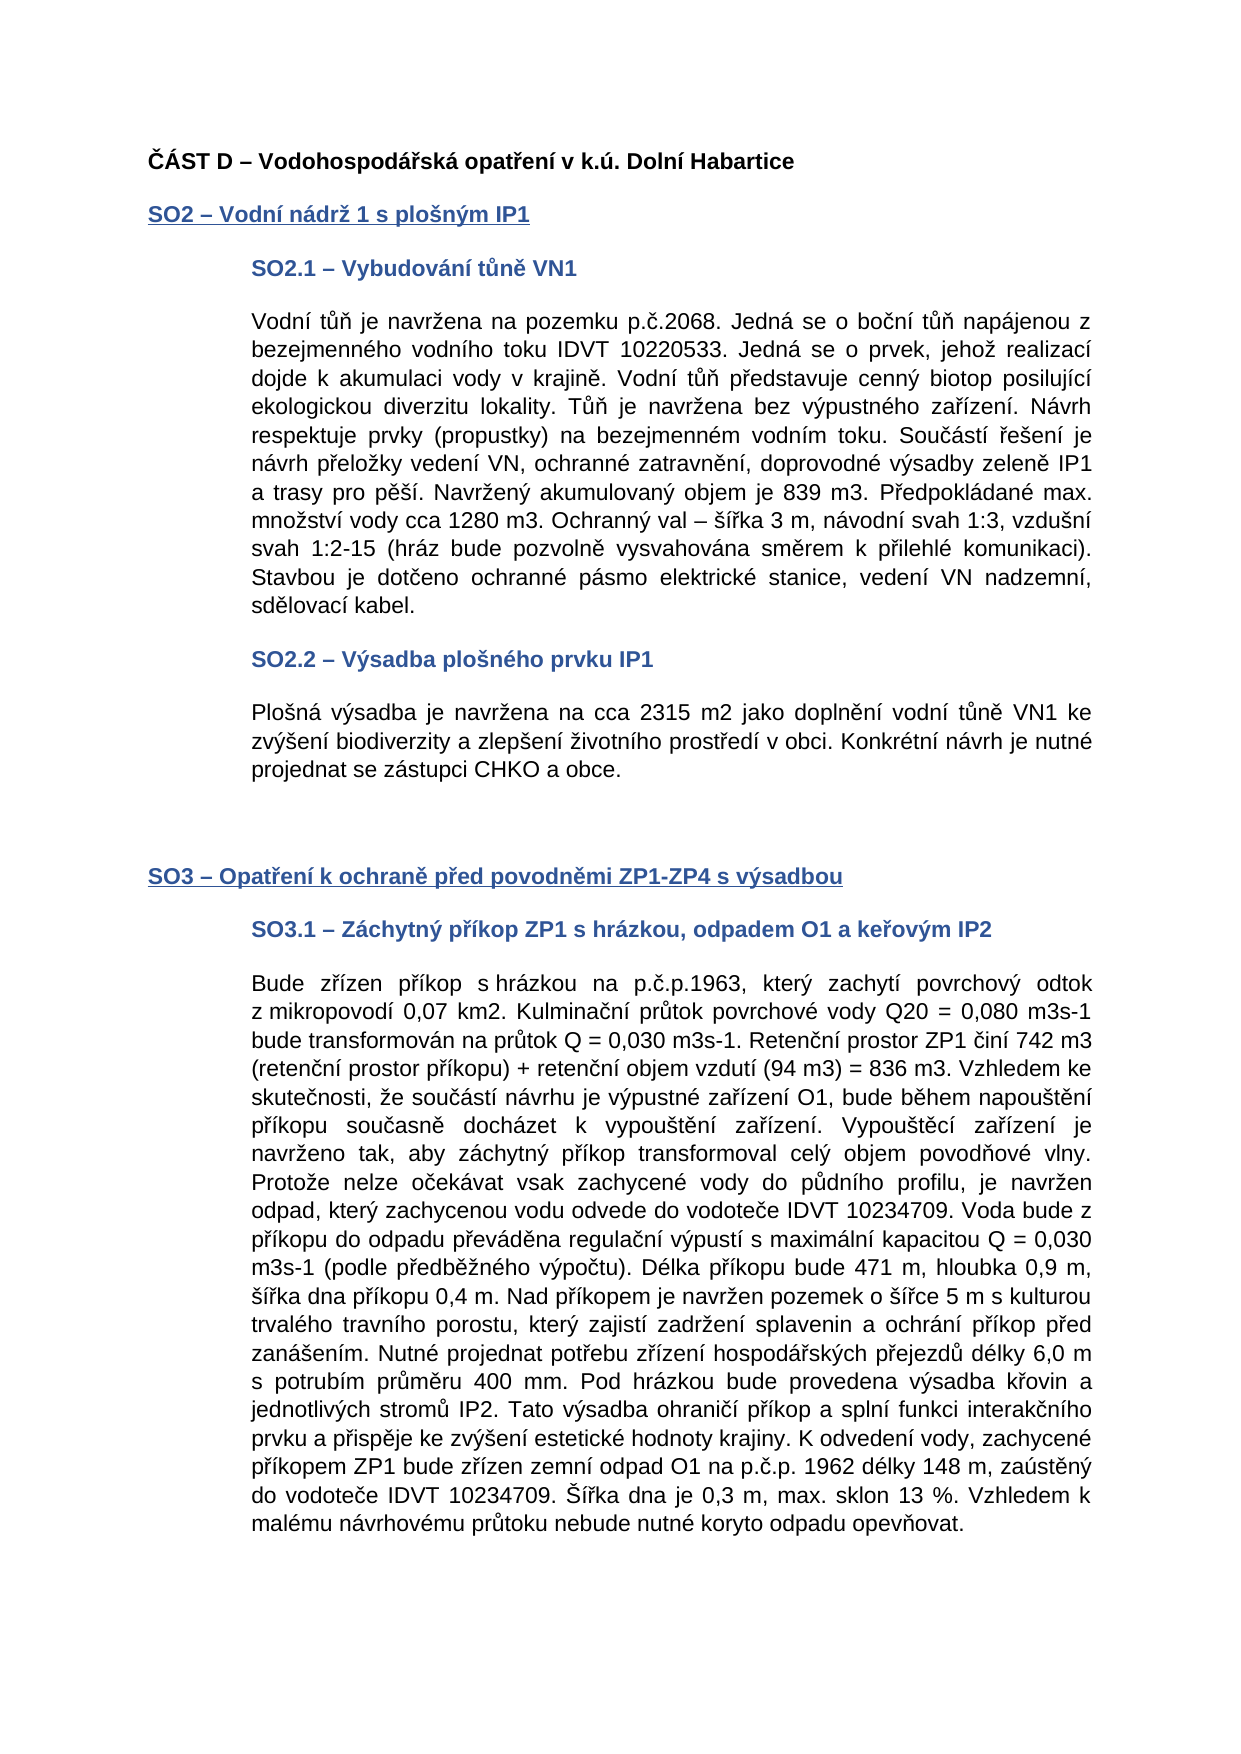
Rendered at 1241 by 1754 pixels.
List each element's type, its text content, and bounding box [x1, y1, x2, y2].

text SO2.1 – Vybudování tůně VN1 [251, 254, 1093, 281]
text SO3.1 – Záchytný příkop ZP1 s hrázkou, odpadem O1 a keřovým IP2 [251, 916, 1093, 943]
text ČÁST D – Vodohospodářská opatření v k.ú. Dolní Habartice [148, 148, 1093, 174]
text SO2 – Vodní nádrž 1 s plošným IP1 [148, 201, 1093, 227]
text Bude zřízen příkop s hrázkou na p.č.p.1963, který zachytí povrchový odtok z mikropovodí 0,07 km2. Kulminační průtok povrchové vody Q20 = 0,080 m3s-1 bude transformován na průtok Q = 0,030 m3s-1. Retenční prostor ZP1 činí 742 m3 (retenční prostor příkopu) + retenční objem vzdutí (94 m3) = 836 m3. Vzhledem ke skutečnosti, že součástí návrhu je výpustné zařízení O1, bude během napouštění příkopu současně docházet k vypouštění zařízení. Vypouštěcí zařízení je navrženo tak, aby záchytný příkop transformoval celý objem povodňové vlny. Protože nelze očekávat vsak zachycené vody do půdního profilu, je navržen odpad, který zachycenou vodu odvede do vodoteče IDVT 10234709. Voda bude z příkopu do odpadu převáděna regulační výpustí s maximální kapacitou Q = 0,030 m3s-1 (podle předběžného výpočtu). Délka příkopu bude 471 m, hloubka 0,9 m, šířka dna příkopu 0,4 m. Nad příkopem je navržen pozemek o šířce 5 m s kulturou trvalého travního porostu, který zajistí zadržení splavenin a ochrání příkop před zanášením. Nutné projednat potřebu zřízení hospodářských přejezdů délky 6,0 m s potrubím průměru 400 mm. Pod hrázkou bude provedena výsadba křovin a jednotlivých stromů IP2. Tato výsadba ohraničí příkop a splní funkci interakčního prvku a přispěje ke zvýšení estetické hodnoty krajiny. K odvedení vody, zachycené příkopem ZP1 bude zřízen zemní odpad O1 na p.č.p. 1962 délky 148 m, zaústěný do vodoteče IDVT 10234709. Šířka dna je 0,3 m, max. sklon 13 %. Vzhledem k malému návrhovému průtoku nebude nutné koryto odpadu opevňovat. [251, 970, 1093, 1536]
text SO2.2 – Výsadba plošného prvku IP1 [251, 646, 1093, 672]
text Vodní tůň je navržena na pozemku p.č.2068. Jedná se o boční tůň napájenou z bezejmenného vodního toku IDVT 10220533. Jedná se o prvek, jehož realizací dojde k akumulaci vody v krajině. Vodní tůň představuje cenný biotop posilující ekologickou diverzitu lokality. Tůň je navržena bez výpustného zařízení. Návrh respektuje prvky (propustky) na bezejmenném vodním toku. Součástí řešení je návrh přeložky vedení VN, ochranné zatravnění, doprovodné výsadby zeleně IP1 a trasy pro pěší. Navržený akumulovaný objem je 839 m3. Předpokládané max. množství vody cca 1280 m3. Ochranný val – šířka 3 m, návodní svah 1:3, vzdušní svah 1:2-15 (hráz bude pozvolně vysvahována směrem k přilehlé komunikaci). Stavbou je dotčeno ochranné pásmo elektrické stanice, vedení VN nadzemní, sdělovací kabel. [251, 308, 1093, 619]
text SO3 – Opatření k ochraně před povodněmi ZP1-ZP4 s výsadbou [148, 863, 1093, 889]
text Plošná výsadba je navržena na cca 2315 m2 jako doplnění vodní tůně VN1 ke zvýšení biodiverzity a zlepšení životního prostředí v obci. Konkrétní návrh je nutné projednat se zástupci CHKO a obce. [251, 699, 1093, 782]
